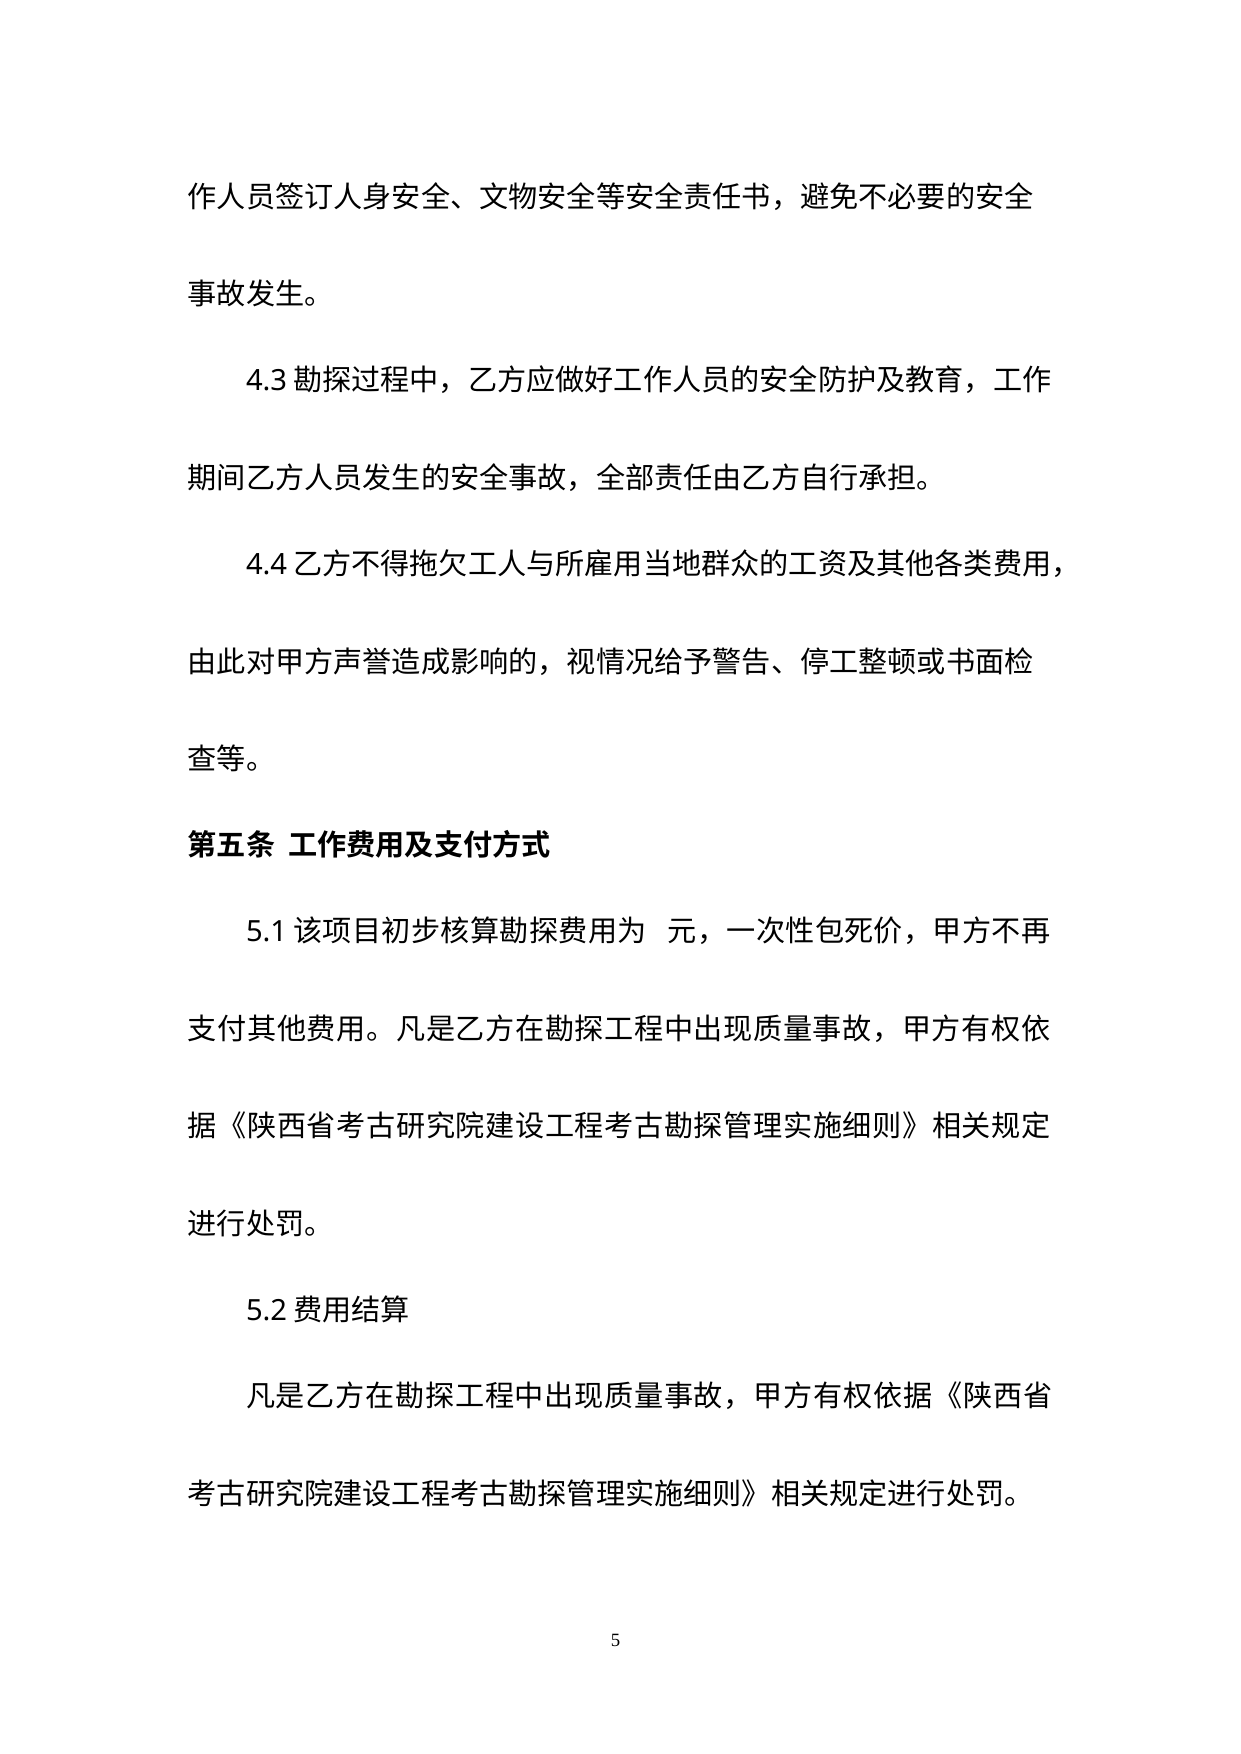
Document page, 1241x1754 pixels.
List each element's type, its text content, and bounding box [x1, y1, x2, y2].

text 5.1该项目初步核算勘探费用为 元，一次性包死价，甲方不再支付其他费用。凡是乙方在勘探工程中出现质量事故，甲方有权依据《陕西省考古研究院建设工程考古勘探管理实施细则》相关规定进行处罚。 [187, 897, 1053, 1254]
text 凡是乙方在勘探工程中出现质量事故，甲方有权依据《陕西省考古研究院建设工程考古勘探管理实施细则》相关规定进行处罚。 [187, 1361, 1053, 1524]
text 5.2费用结算 [187, 1275, 1053, 1340]
text 4.3勘探过程中，乙方应做好工作人员的安全防护及教育，工作期间乙方人员发生的安全事故，全部责任由乙方自行承担。 [187, 346, 1053, 508]
text 4.4乙方不得拖欠工人与所雇用当地群众的工资及其他各类费用，由此对甲方声誉造成影响的，视情况给予警告、停工整顿或书面检查等。 [187, 529, 1053, 789]
text 第五条 工作费用及支付方式 [187, 810, 1053, 875]
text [187, 162, 1053, 324]
